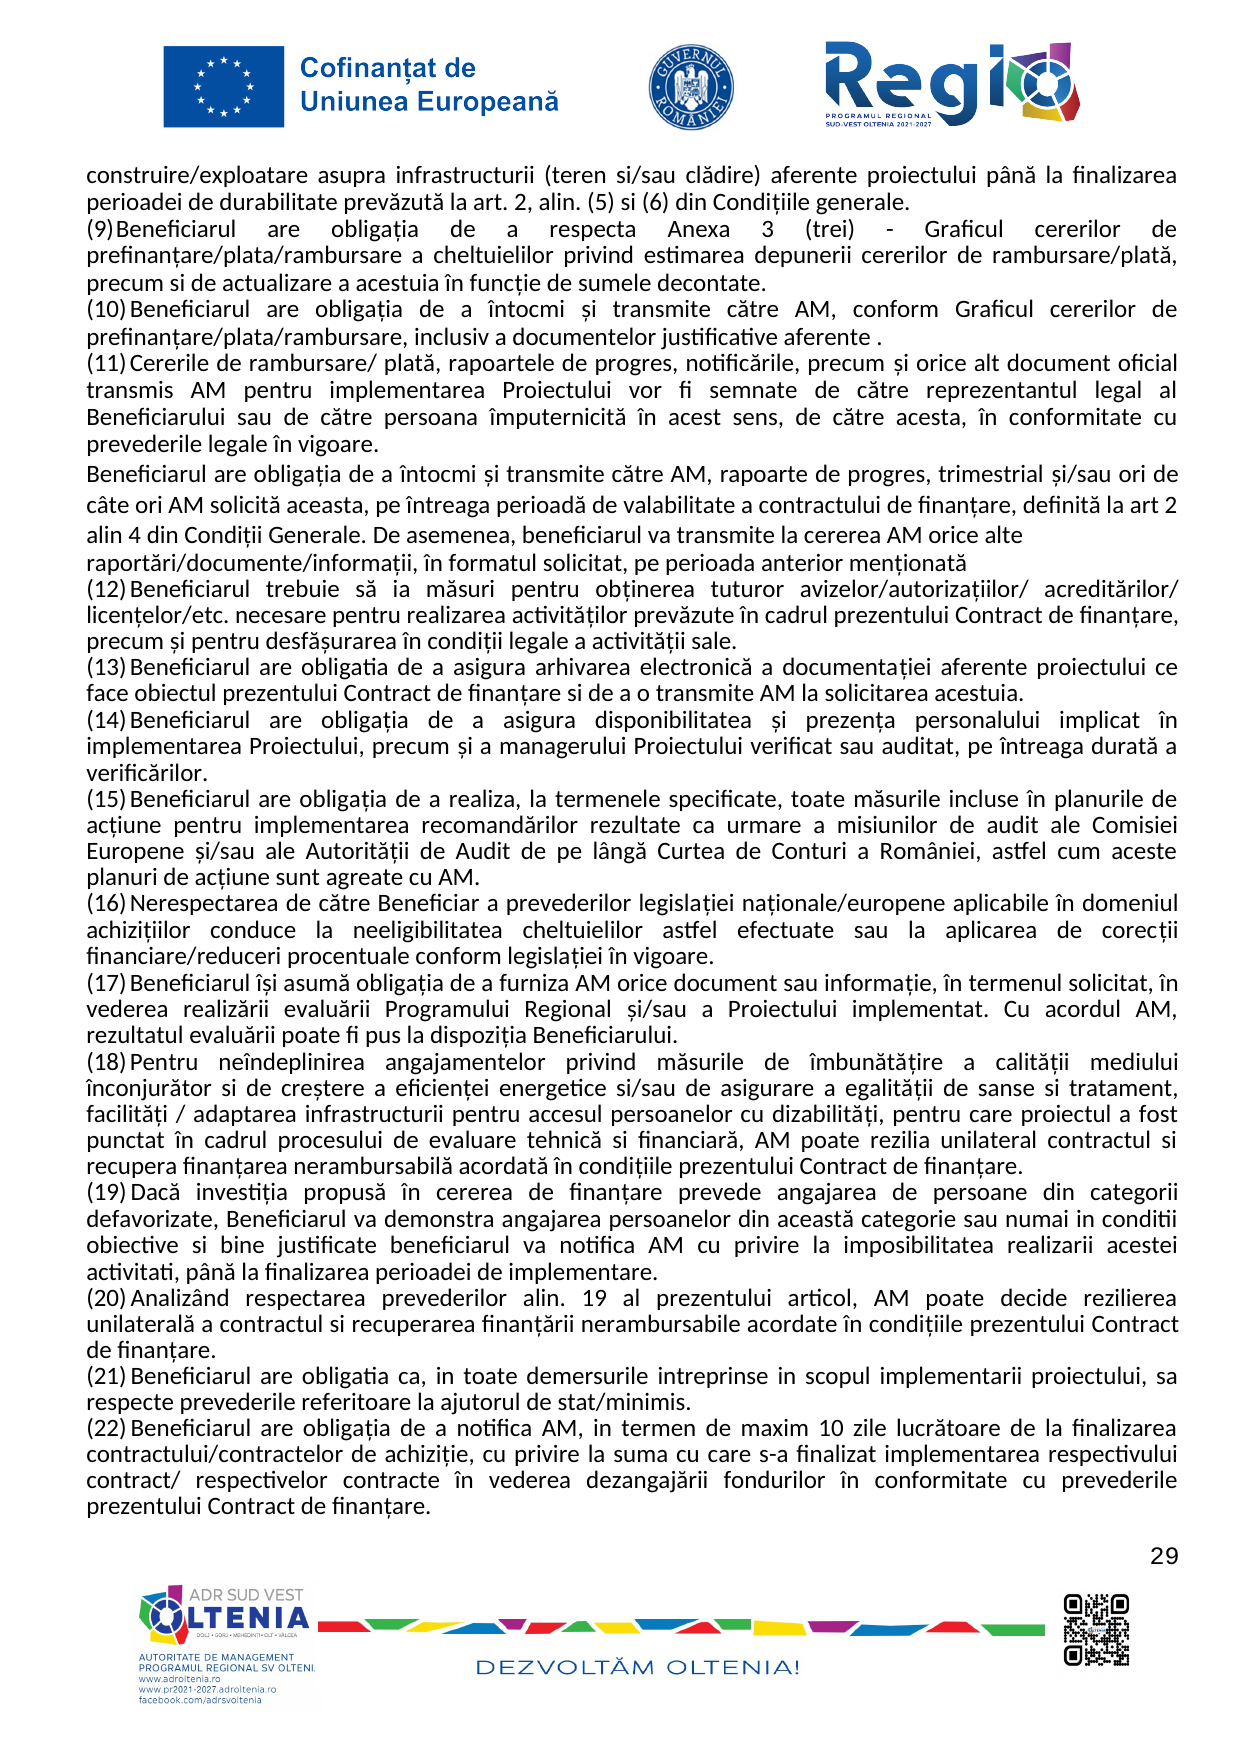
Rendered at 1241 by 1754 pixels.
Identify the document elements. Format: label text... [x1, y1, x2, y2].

list Beneficiarul are obligaţia de a respecta Anexa 3 (trei) - Graficul cererilor de prefinanţare/plata/rambursare a cheltuielilor privind estimarea depunerii cererilor de rambursare/plată, precum si de actualizare a acestuia în funcţie de sumele decontate. [86, 215, 1179, 296]
list Beneficiarul trebuie să ia măsuri pentru obţinerea tuturor avizelor/autorizaţiilor/ acreditărilor/ licenţelor/etc. necesare pentru realizarea activităţilor prevăzute în cadrul prezentului Contract de finanţare, precum şi pentru desfăşurarea în condiţii legale a activităţii sale. [86, 577, 1179, 655]
text Beneficiarul are obligaţia de a întocmi şi transmite către AM, rapoarte de progres, trimestrial şi/sau ori de câte ori AM solicită aceasta, pe întreaga perioadă de valabilitate a contractului de finanțare, definită la art 2 alin 4 din Condiții Generale. De asemenea, beneficiarul va transmite la cererea AM orice alte [86, 458, 1179, 550]
picture [823, 40, 1082, 129]
list Pentru neîndeplinirea angajamentelor privind măsurile de îmbunătăţire a calităţii mediului înconjurător si de creştere a eficienţei energetice si/sau de asigurare a egalităţii de sanse si tratament, facilităţi / adaptarea infrastructurii pentru accesul persoanelor cu dizabilităţi, pentru care proiectul a fost punctat în cadrul procesului de evaluare tehnică si financiară, AM poate rezilia unilateral contractul si recupera finanţarea nerambursabilă acordată în condiţiile prezentului Contract de finanţare. [86, 1049, 1179, 1179]
list Beneficiarul are obligaţia de a întocmi şi transmite către AM, conform Graficul cererilor de prefinanţare/plata/rambursare, inclusiv a documentelor justificative aferente . [86, 296, 1179, 350]
list Beneficiarul are obligaţia de a asigura disponibilitatea şi prezenţa personalului implicat în implementarea Proiectului, precum şi a managerului Proiectului verificat sau auditat, pe întreaga durată a verificărilor. [86, 707, 1179, 786]
picture [645, 42, 739, 132]
picture [158, 42, 561, 131]
list Beneficiarul are obligatia ca, in toate demersurile intreprinse in scopul implementarii proiectului, sa respecte prevederile referitoare la ajutorul de stat/minimis. [86, 1363, 1179, 1416]
list Analizând respectarea prevederilor alin. 19 al prezentului articol, AM poate decide rezilierea unilaterală a contractul si recuperarea finanţării nerambursabile acordate în condiţiile prezentului Contract de finanţare. [86, 1285, 1179, 1363]
list Nerespectarea de către Beneficiar a prevederilor legislaţiei naţionale/europene aplicabile în domeniul achiziţiilor conduce la neeligibilitatea cheltuielilor astfel efectuate sau la aplicarea de corecţii financiare/reduceri procentuale conform legislaţiei în vigoare. [86, 891, 1179, 970]
picture [131, 1582, 1134, 1711]
list Beneficiarul îşi asumă obligaţia de a furniza AM orice document sau informaţie, în termenul solicitat, în vederea realizării evaluării Programului Regional şi/sau a Proiectului implementat. Cu acordul AM, rezultatul evaluării poate fi pus la dispoziţia Beneficiarului. [86, 970, 1179, 1049]
list Beneficiarul are obligaţia de a realiza, la termenele specificate, toate măsurile incluse în planurile de acţiune pentru implementarea recomandărilor rezultate ca urmare a misiunilor de audit ale Comisiei Europene şi/sau ale Autorităţii de Audit de pe lângă Curtea de Conturi a României, astfel cum aceste planuri de acţiune sunt agreate cu AM. [86, 786, 1179, 891]
list Cererile de rambursare/ plată, rapoartele de progres, notificările, precum şi orice alt document oficial transmis AM pentru implementarea Proiectului vor fi semnate de către reprezentantul legal al Beneficiarului sau de către persoana împuternicită în acest sens, de către acesta, în conformitate cu prevederile legale în vigoare. [86, 350, 1179, 458]
text raportări/documente/informații, în formatul solicitat, pe perioada anterior menționată [86, 550, 1179, 577]
list Dacă investiţia propusă în cererea de finanţare prevede angajarea de persoane din categorii defavorizate, Beneficiarul va demonstra angajarea persoanelor din această categorie sau numai in conditii obiective si bine justificate beneficiarul va notifica AM cu privire la imposibilitatea realizarii acestei activitati, până la finalizarea perioadei de implementare. [86, 1179, 1179, 1285]
list Beneficiarul are obligaţia de a notifica AM, in termen de maxim 10 zile lucrătoare de la finalizarea contractului/contractelor de achiziţie, cu privire la suma cu care s-a finalizat implementarea respectivului contract/ respectivelor contracte în vederea dezangajării fondurilor în conformitate cu prevederile prezentului Contract de finanţare. [86, 1416, 1179, 1520]
list Beneficiarul are obligatia de a asigura arhivarea electronică a documentaţiei aferente proiectului ce face obiectul prezentului Contract de finanţare si de a o transmite AM la solicitarea acestuia. [86, 655, 1179, 707]
